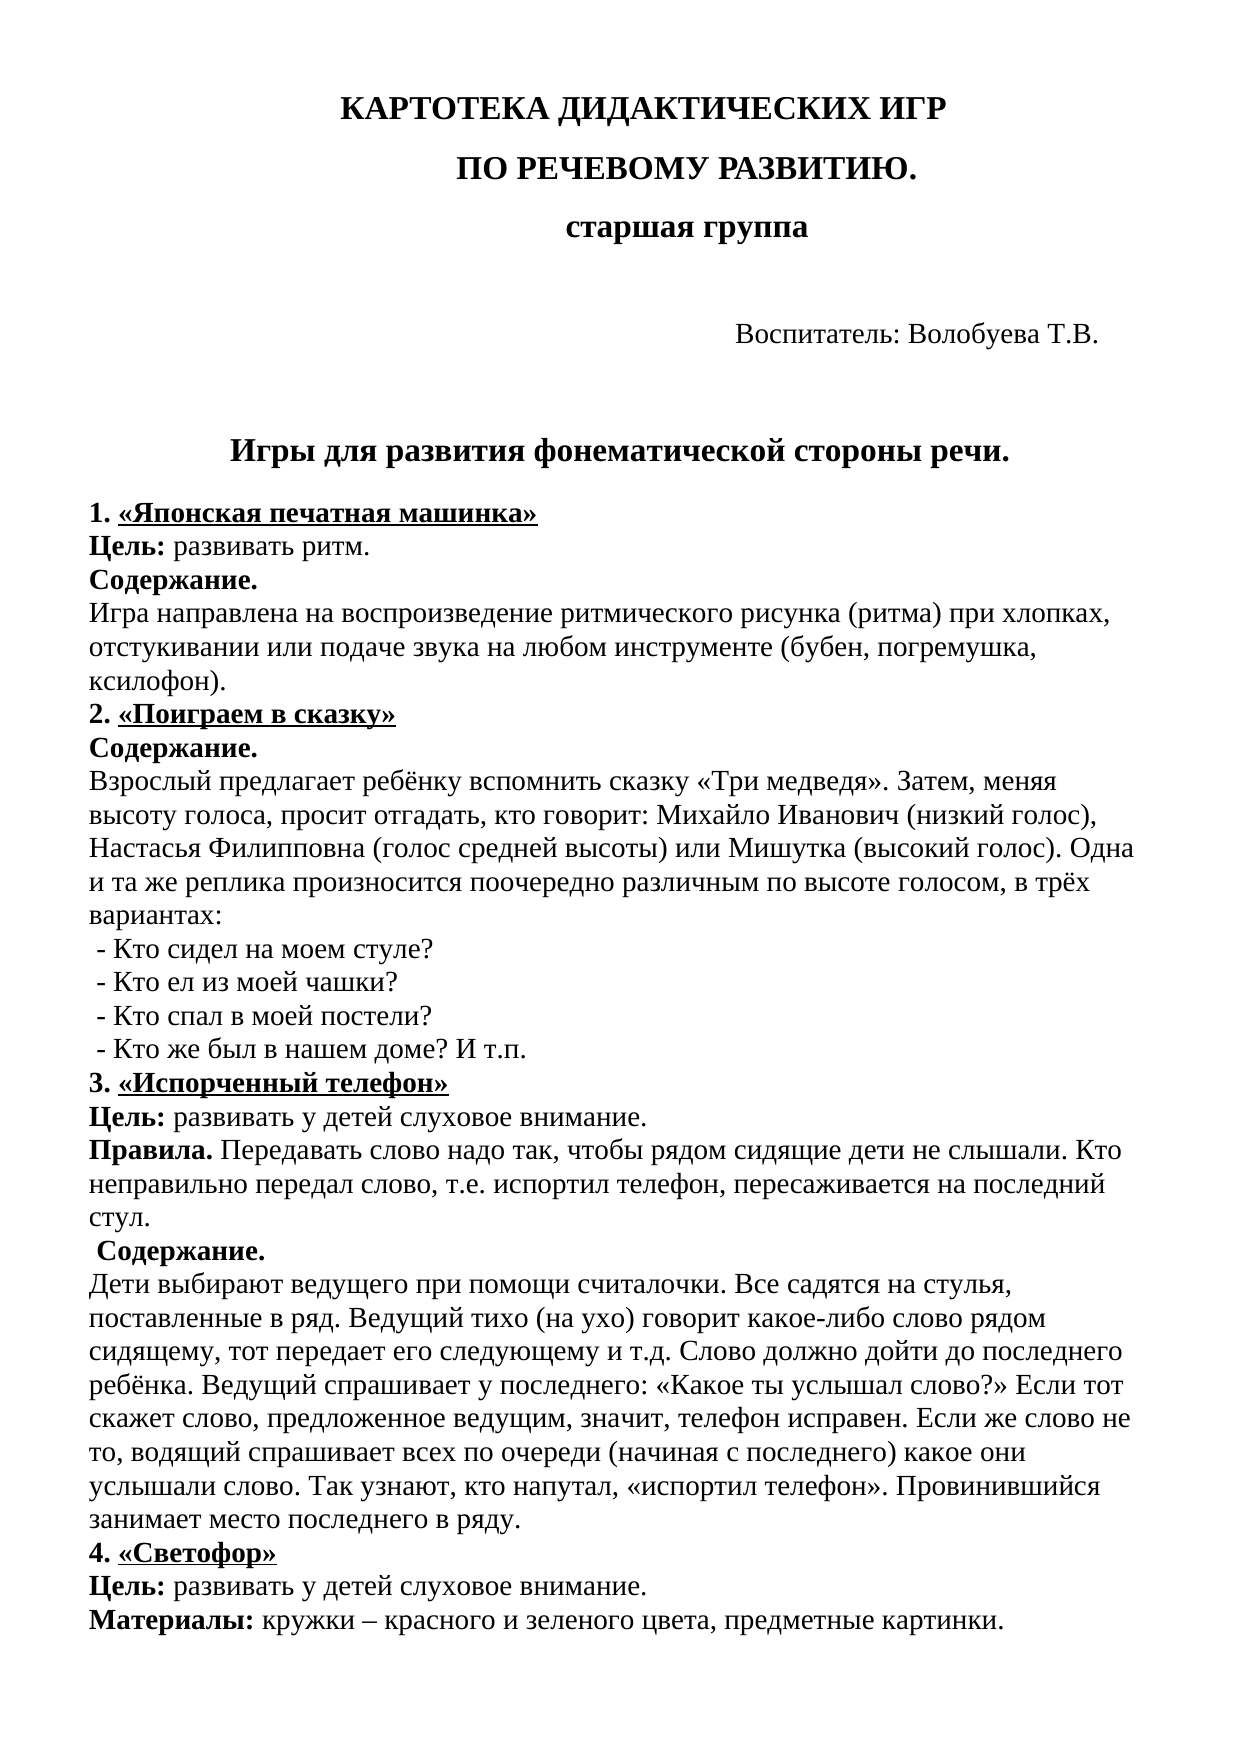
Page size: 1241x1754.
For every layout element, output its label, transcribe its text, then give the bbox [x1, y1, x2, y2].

text Содержание. [89, 1233, 1152, 1266]
text Игра направлена на воспроизведение ритмического рисунка (ритма) при хлопках, отстукивании или подаче звука на любом инструменте (бубен, погремушка, ксилофон). [89, 596, 1152, 696]
text Цель: развивать у детей слуховое внимание. [89, 1099, 1152, 1132]
text Содержание. [89, 562, 1152, 596]
text Материалы: кружки – красного и зеленого цвета, предметные картинки. [89, 1602, 1152, 1635]
text Взрослый предлагает ребёнку вспомнить сказку «Три медведя». Затем, меняя высоту голоса, просит отгадать, кто говорит: Михайло Иванович (низкий голос), Настасья Филипповна (голос средней высоты) или Мишутка (высокий голос). Одна и та же реплика произносится поочередно различным по высоте голосом, в трёх вариантах: [89, 763, 1152, 931]
text Игры для развития фонематической стороны речи. [89, 430, 1152, 468]
text - Кто сидел на моем стуле? [89, 931, 1152, 964]
text 2. «Поиграем в сказку» [89, 696, 1152, 730]
text Правила. Передавать слово надо так, чтобы рядом сидящие дети не слышали. Кто неправильно передал слово, т.е. испортил телефон, пересаживается на последний стул. [89, 1132, 1152, 1233]
text Содержание. [89, 730, 1152, 763]
text по речевому развитию. [89, 148, 1152, 187]
text Воспитатель: Волобуева Т.В. [89, 317, 1152, 350]
text - Кто спал в моей постели? [89, 998, 1152, 1032]
text 1. «Японская печатная машинка» [89, 495, 1152, 528]
text старшая группа [89, 206, 1152, 244]
text 4. «Светофор» [89, 1535, 1152, 1568]
text Дети выбирают ведущего при помощи считалочки. Все садятся на стулья, поставленные в ряд. Ведущий тихо (на ухо) говорит какое-либо слово рядом сидящему, тот передает его следующему и т.д. Слово должно дойти до последнего ребёнка. Ведущий спрашивает у последнего: «Какое ты услышал слово?» Если тот скажет слово, предложенное ведущим, значит, телефон исправен. Если же слово не то, водящий спрашивает всех по очереди (начиная с последнего) какое они услышали слово. Так узнают, кто напутал, «испортил телефон». Провинившийся занимает место последнего в ряду. [89, 1266, 1152, 1535]
text - Кто ел из моей чашки? [89, 964, 1152, 998]
text Цель: развивать у детей слуховое внимание. [89, 1568, 1152, 1602]
text - Кто же был в нашем доме? И т.п. [89, 1032, 1152, 1065]
text Цель: развивать ритм. [89, 528, 1152, 562]
text КАРТОТЕКА ДИДАКТИЧЕСКИХ ИГР [89, 89, 1152, 127]
text 3. «Испорченный телефон» [89, 1065, 1152, 1099]
